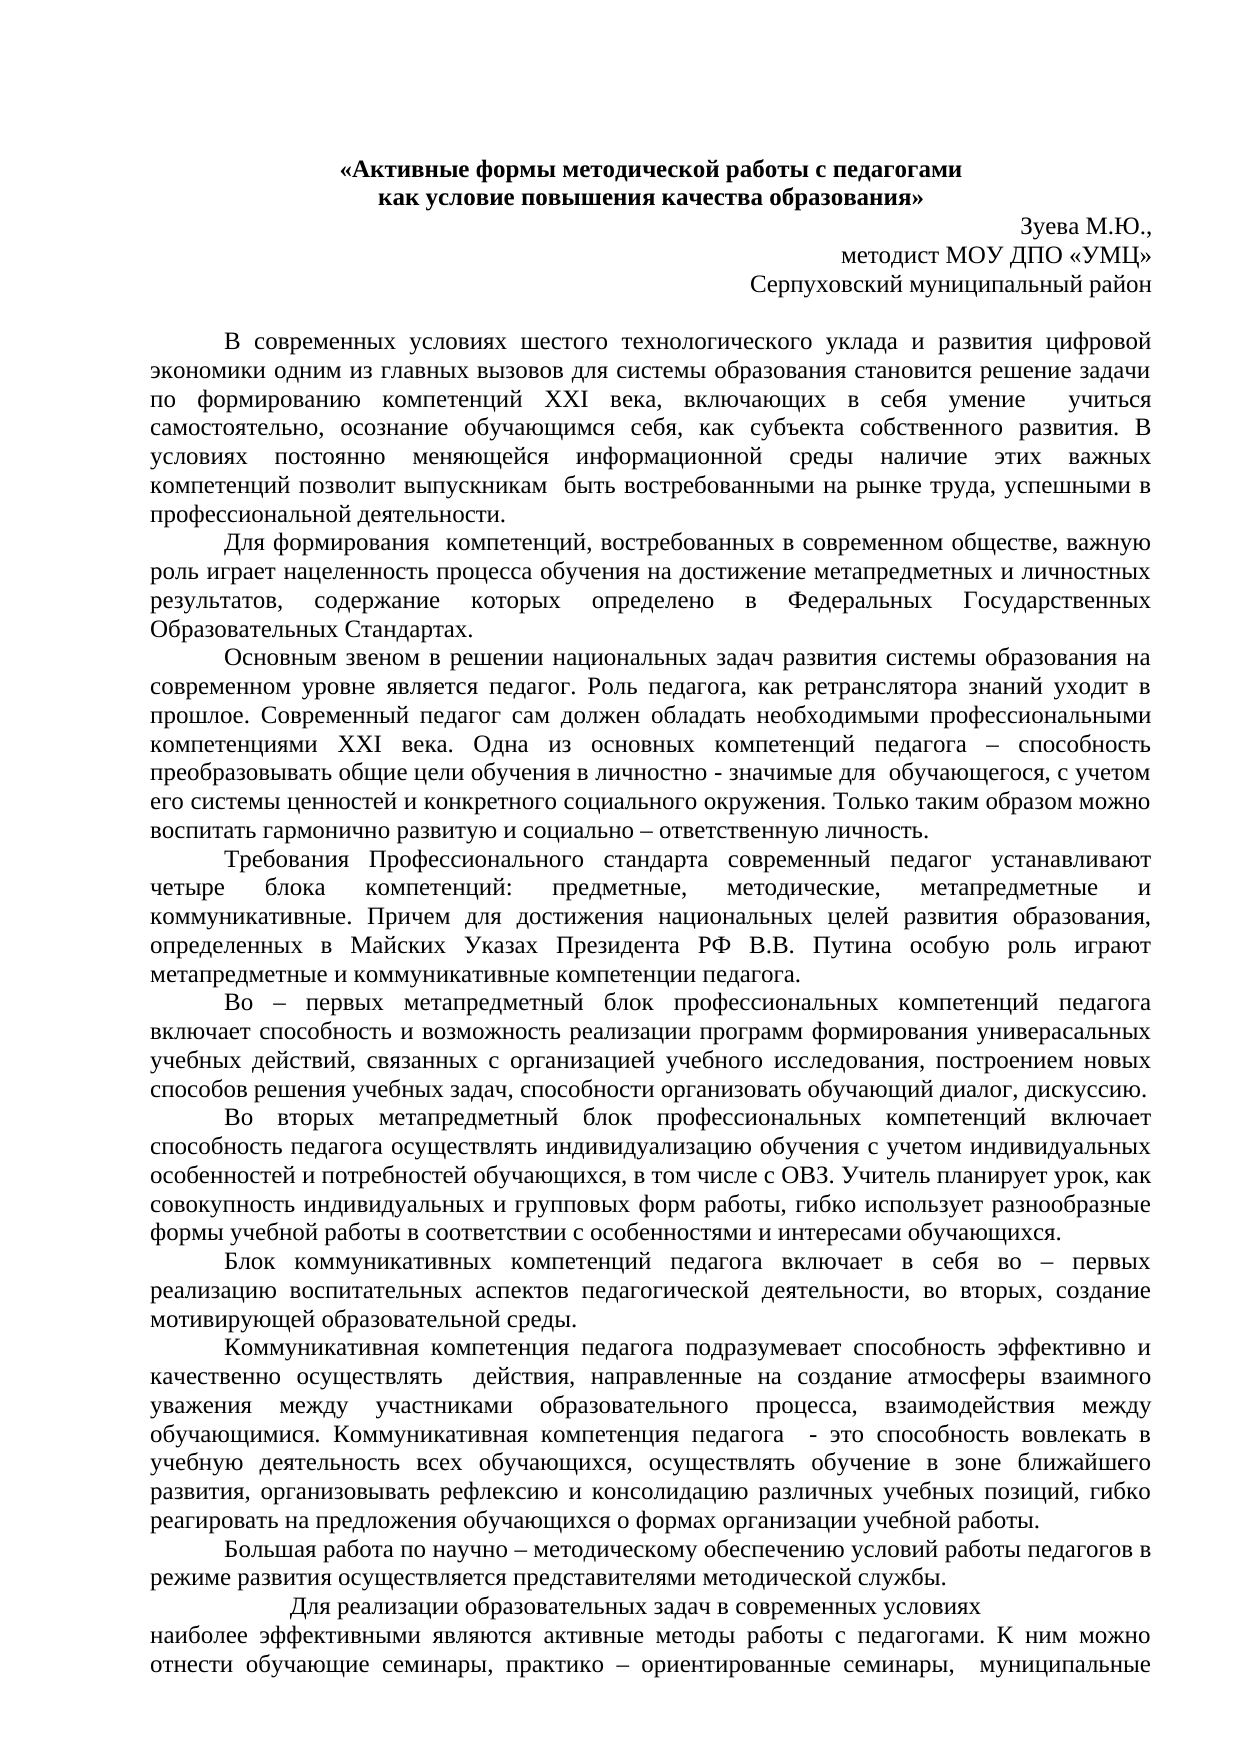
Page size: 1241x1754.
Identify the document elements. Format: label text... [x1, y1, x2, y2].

text «Активные формы методической работы с педагогами [150, 154, 1152, 182]
text Большая работа по научно – методическому обеспечению условий работы педагогов в режиме развития осуществляется представителями методической службы. [150, 1534, 1152, 1591]
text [150, 1620, 1152, 1677]
text Зуева М.Ю., [150, 211, 1152, 240]
text Коммуникативная компетенция педагога подразумевает способность эффективно и качественно осуществлять действия, направленные на создание атмосферы взаимного уважения между участниками образовательного процесса, взаимодействия между обучающимися. Коммуникативная компетенция педагога - это способность вовлекать в учебную деятельность всех обучающихся, осуществлять обучение в зоне ближайшего развития, организовывать рефлексию и консолидацию различных учебных позиций, гибко реагировать на предложения обучающихся о формах организации учебной работы. [150, 1332, 1152, 1534]
text как условие повышения качества образования» [150, 182, 1152, 211]
text Серпуховский муниципальный район [150, 269, 1152, 297]
text Блок коммуникативных компетенций педагога включает в себя во – первых реализацию воспитательных аспектов педагогической деятельности, во вторых, создание мотивирующей образовательной среды. [150, 1246, 1152, 1332]
text Основным звеном в решении национальных задач развития системы образования на современном уровне является педагог. Роль педагога, как ретранслятора знаний уходит в прошлое. Современный педагог сам должен обладать необходимыми профессиональными компетенциями XXI века. Одна из основных компетенций педагога – способность преобразовывать общие цели обучения в личностно - значимые для обучающегося, с учетом его системы ценностей и конкретного социального окружения. Только таким образом можно воспитать гармонично развитую и социально – ответственную личность. [150, 642, 1152, 844]
text В современных условиях шестого технологического уклада и развития цифровой экономики одним из главных вызовов для системы образования становится решение задачи по формированию компетенций XXI века, включающих в себя умение учиться самостоятельно, осознание обучающимся себя, как субъекта собственного развития. В условиях постоянно меняющейся информационной среды наличие этих важных компетенций позволит выпускникам быть востребованными на рынке труда, успешными в профессиональной деятельности. [150, 326, 1152, 527]
text Для реализации образовательных задач в современных условиях [289, 1591, 1152, 1620]
text Во – первых метапредметный блок профессиональных компетенций педагога включает способность и возможность реализации программ формирования универасальных учебных действий, связанных с организацией учебного исследования, построением новых способов решения учебных задач, способности организовать обучающий диалог, дискуссию. [150, 987, 1152, 1102]
text Для формирования компетенций, востребованных в современном обществе, важную роль играет нацеленность процесса обучения на достижение метапредметных и личностных результатов, содержание которых определено в Федеральных Государственных Образовательных Стандартах. [150, 527, 1152, 642]
text методист МОУ ДПО «УМЦ» [150, 240, 1152, 269]
text Во вторых метапредметный блок профессиональных компетенций включает способность педагога осуществлять индивидуализацию обучения с учетом индивидуальных особенностей и потребностей обучающихся, в том числе с ОВЗ. Учитель планирует урок, как совокупность индивидуальных и групповых форм работы, гибко использует разнообразные формы учебной работы в соответствии с особенностями и интересами обучающихся. [150, 1102, 1152, 1246]
text Требования Профессионального стандарта современный педагог устанавливают четыре блока компетенций: предметные, методические, метапредметные и коммуникативные. Причем для достижения национальных целей развития образования, определенных в Майских Указах Президента РФ В.В. Путина особую роль играют метапредметные и коммуникативные компетенции педагога. [150, 844, 1152, 987]
